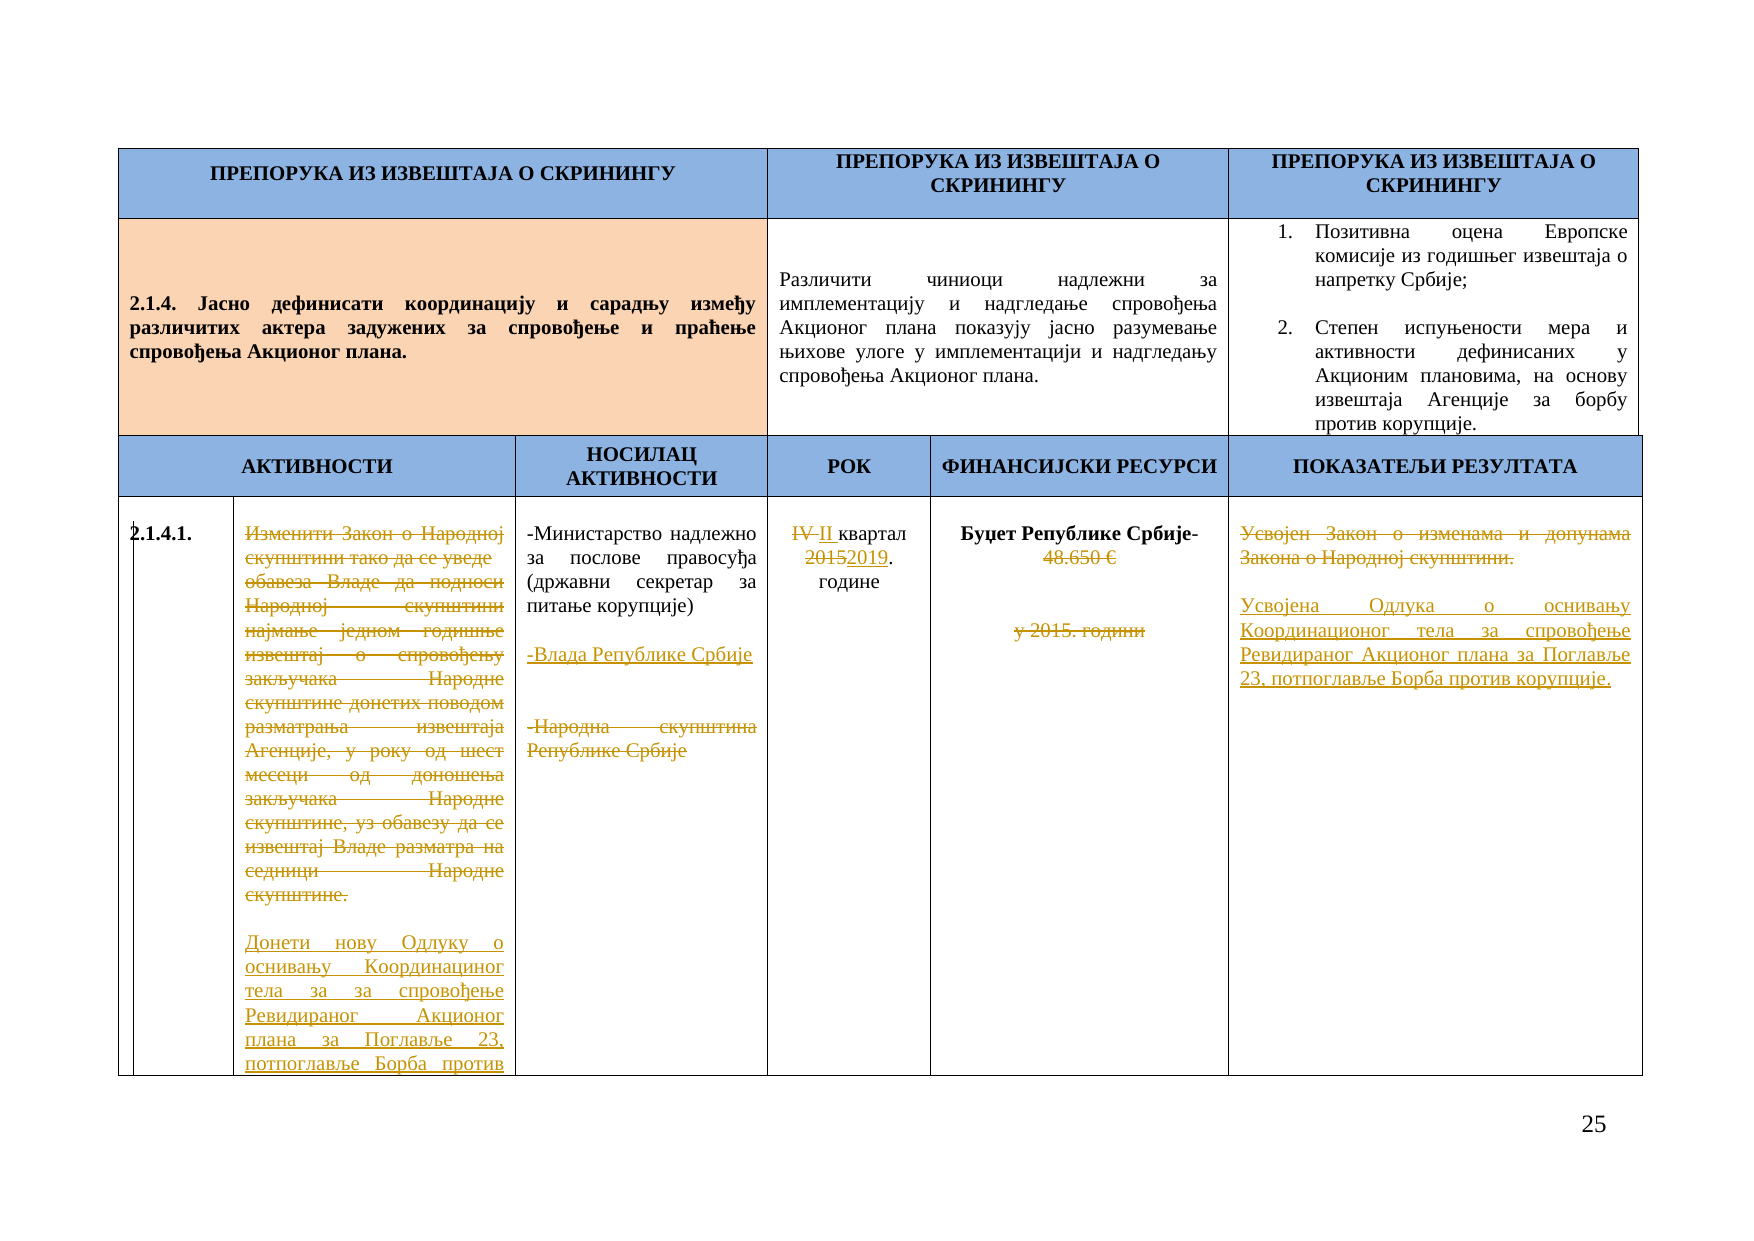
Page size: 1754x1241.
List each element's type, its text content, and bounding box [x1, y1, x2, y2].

table_cell [234, 497, 515, 1075]
table_cell 2.1.4.1. [119, 497, 233, 1075]
table_cell Позитивна оцена Европске комисије из годишњег извештаја о напретку Србије; Степен испуњености мера и активности дефинисаних у Акционим плановима, на основу извештаја Агенције за борбу против корупције. [1229, 219, 1638, 435]
table_cell ФИНАНСИЈСКИ РЕСУРСИ [931, 436, 1228, 496]
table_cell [516, 497, 767, 1075]
table_cell РОК [768, 436, 930, 496]
table_cell квaртaл . године [768, 497, 930, 1075]
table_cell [931, 497, 1228, 1075]
table_cell [1229, 497, 1642, 1075]
table_cell НОСИЛАЦ АКТИВНОСТИ [516, 436, 767, 496]
table_cell ПРЕПОРУКА ИЗ ИЗВЕШТАЈА О СКРИНИНГУ [119, 149, 767, 218]
table_cell ПОКАЗАТЕЉИ РЕЗУЛТАТА [1229, 436, 1642, 496]
table_cell 2.1.4. Јасно дефинисати координацију и сарадњу између различитих актера задужених за спровођење и праћење спровођења Акционог плана. [119, 219, 767, 435]
table_cell Различити чиниоци надлежни за имплементацију и надгледање спровођења Акционог плана показују јасно разумевање њихове улоге у имплементацији и надгледању спровођења Акционог плана. [768, 219, 1228, 435]
table_cell АКТИВНОСТИ [119, 436, 515, 496]
table_cell ПРЕПОРУКА ИЗ ИЗВЕШТАЈА О СКРИНИНГУ [768, 149, 1228, 218]
table_cell ПРЕПОРУКА ИЗ ИЗВЕШТАЈА О СКРИНИНГУ [1229, 149, 1638, 218]
